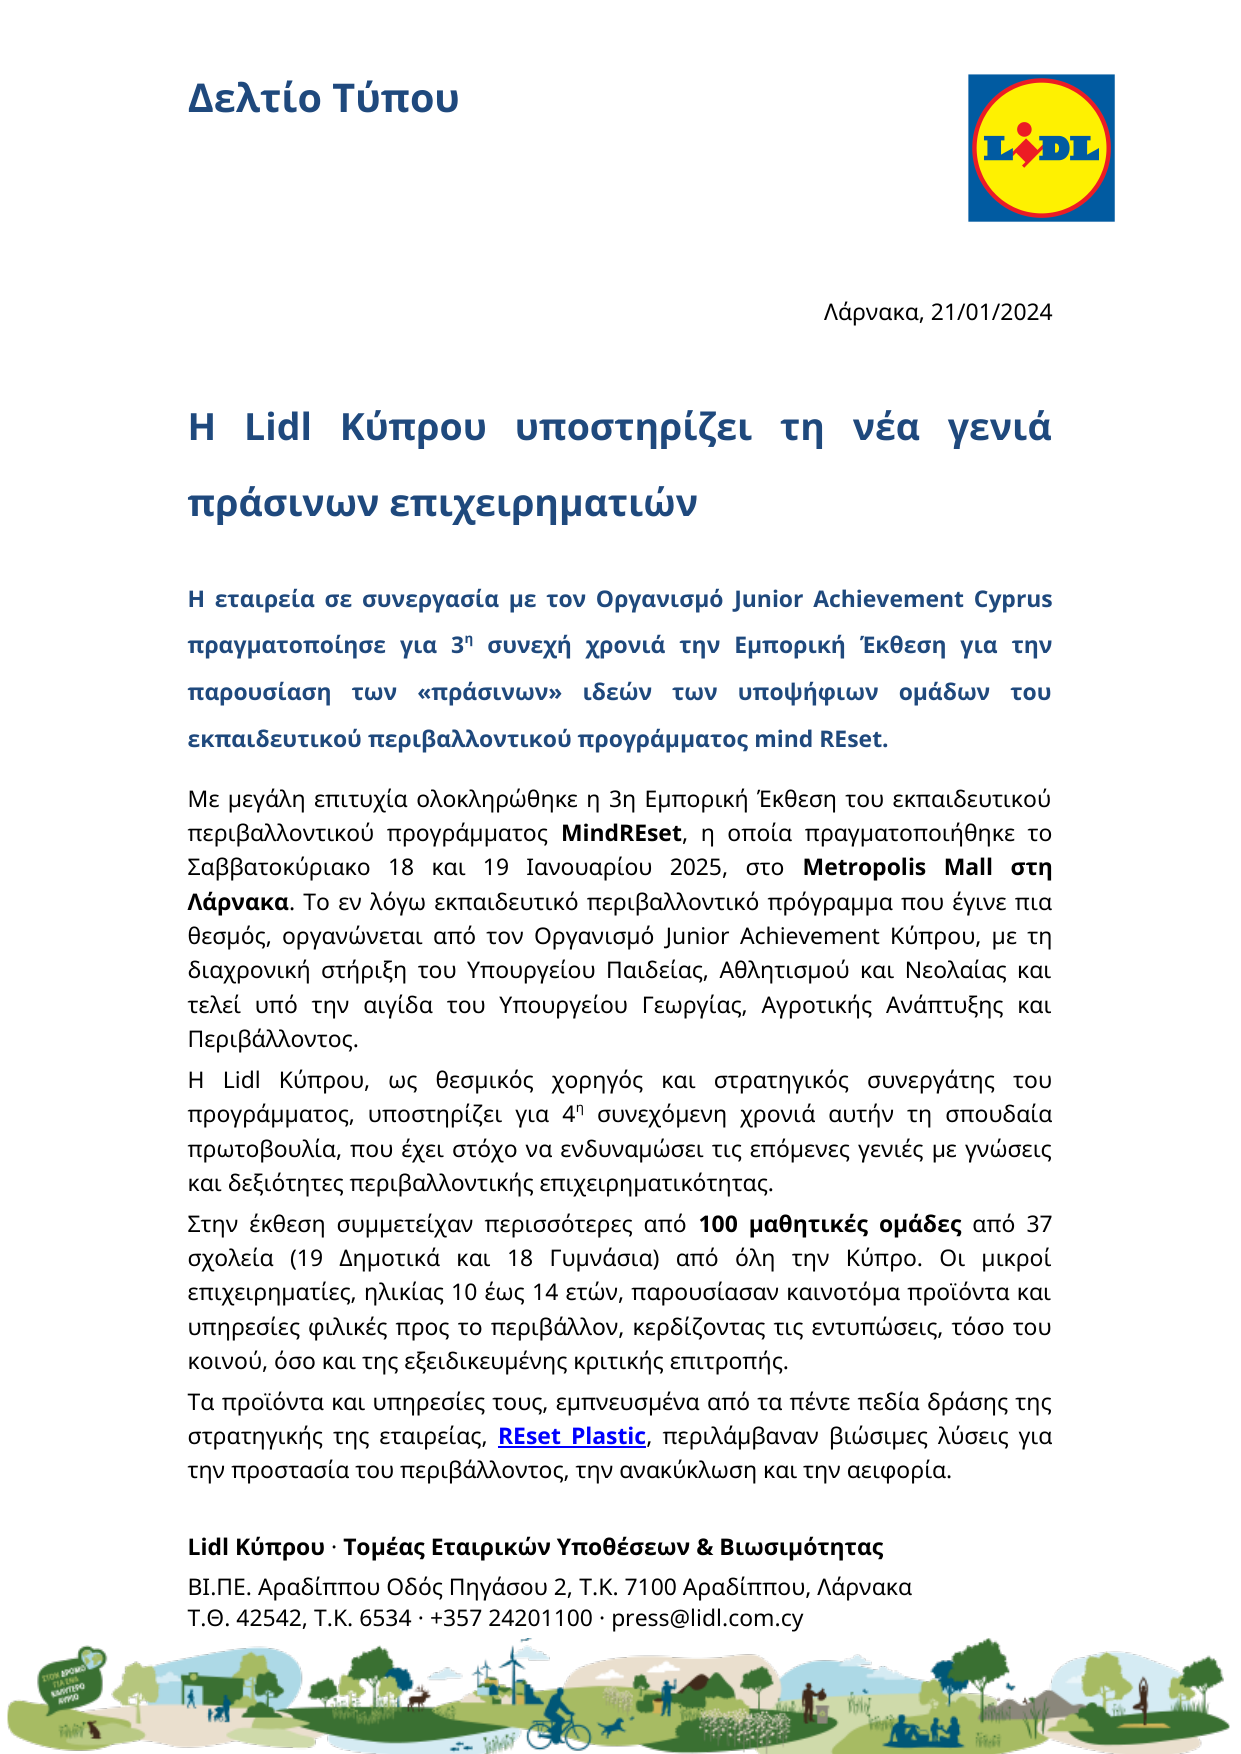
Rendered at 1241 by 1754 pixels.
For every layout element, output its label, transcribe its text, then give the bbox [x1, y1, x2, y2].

text Λάρνακα, 21/01/2024 [187, 296, 1053, 327]
text Με μεγάλη επιτυχία ολοκληρώθηκε η 3η Εμπορική Έκθεση του εκπαιδευτικού περιβαλλοντικού προγράμματος MindREset, η οποία πραγματοποιήθηκε το Σαββατοκύριακο 18 και 19 Ιανουαρίου 2025, στο Metropolis Mall στη Λάρνακα. Το εν λόγω εκπαιδευτικό περιβαλλοντικό πρόγραμμα που έγινε πια θεσμός, οργανώνεται από τον Οργανισμό Junior Achievement Κύπρου, με τη διαχρονική στήριξη του Υπουργείου Παιδείας, Αθλητισμού και Νεολαίας και τελεί υπό την αιγίδα του Υπουργείου Γεωργίας, Αγροτικής Ανάπτυξης και Περιβάλλοντος. [187, 782, 1053, 1054]
text Στην έκθεση συμμετείχαν περισσότερες από 100 μαθητικές ομάδες από 37 σχολεία (19 Δημοτικά και 18 Γυμνάσια) από όλη την Κύπρο. Οι μικροί επιχειρηματίες, ηλικίας 10 έως 14 ετών, παρουσίασαν καινοτόμα προϊόντα και υπηρεσίες φιλικές προς το περιβάλλον, κερδίζοντας τις εντυπώσεις, τόσο του κοινού, όσο και της εξειδικευμένης κριτικής επιτροπής. [187, 1207, 1053, 1376]
picture [6, 1638, 1233, 1754]
text Η Lidl Κύπρου υποστηρίζει τη νέα γενιά πράσινων επιχειρηματιών [187, 400, 1053, 528]
text H εταιρεία σε συνεργασία με τον Οργανισμό Junior Achievement Cyprus πραγματοποίησε για 3η συνεχή χρονιά την Εμπορική Έκθεση για την παρουσίαση των «πράσινων» ιδεών των υποψήφιων ομάδων του εκπαιδευτικού περιβαλλοντικού προγράμματος mind REset. [187, 582, 1053, 754]
text Τα προϊόντα και υπηρεσίες τους, εμπνευσμένα από τα πέντε πεδία δράσης της στρατηγικής της εταιρείας, REset Plastic, περιλάμβαναν βιώσιμες λύσεις για την προστασία του περιβάλλοντος, την ανακύκλωση και την αειφορία. [187, 1386, 1053, 1486]
text Η Lidl Κύπρου, ως θεσμικός χορηγός και στρατηγικός συνεργάτης του προγράμματος, υποστηρίζει για 4η συνεχόμενη χρονιά αυτήν τη σπουδαία πρωτοβουλία, που έχει στόχο να ενδυναμώσει τις επόμενες γενιές με γνώσεις και δεξιότητες περιβαλλοντικής επιχειρηματικότητας. [187, 1064, 1053, 1198]
picture [967, 73, 1116, 223]
